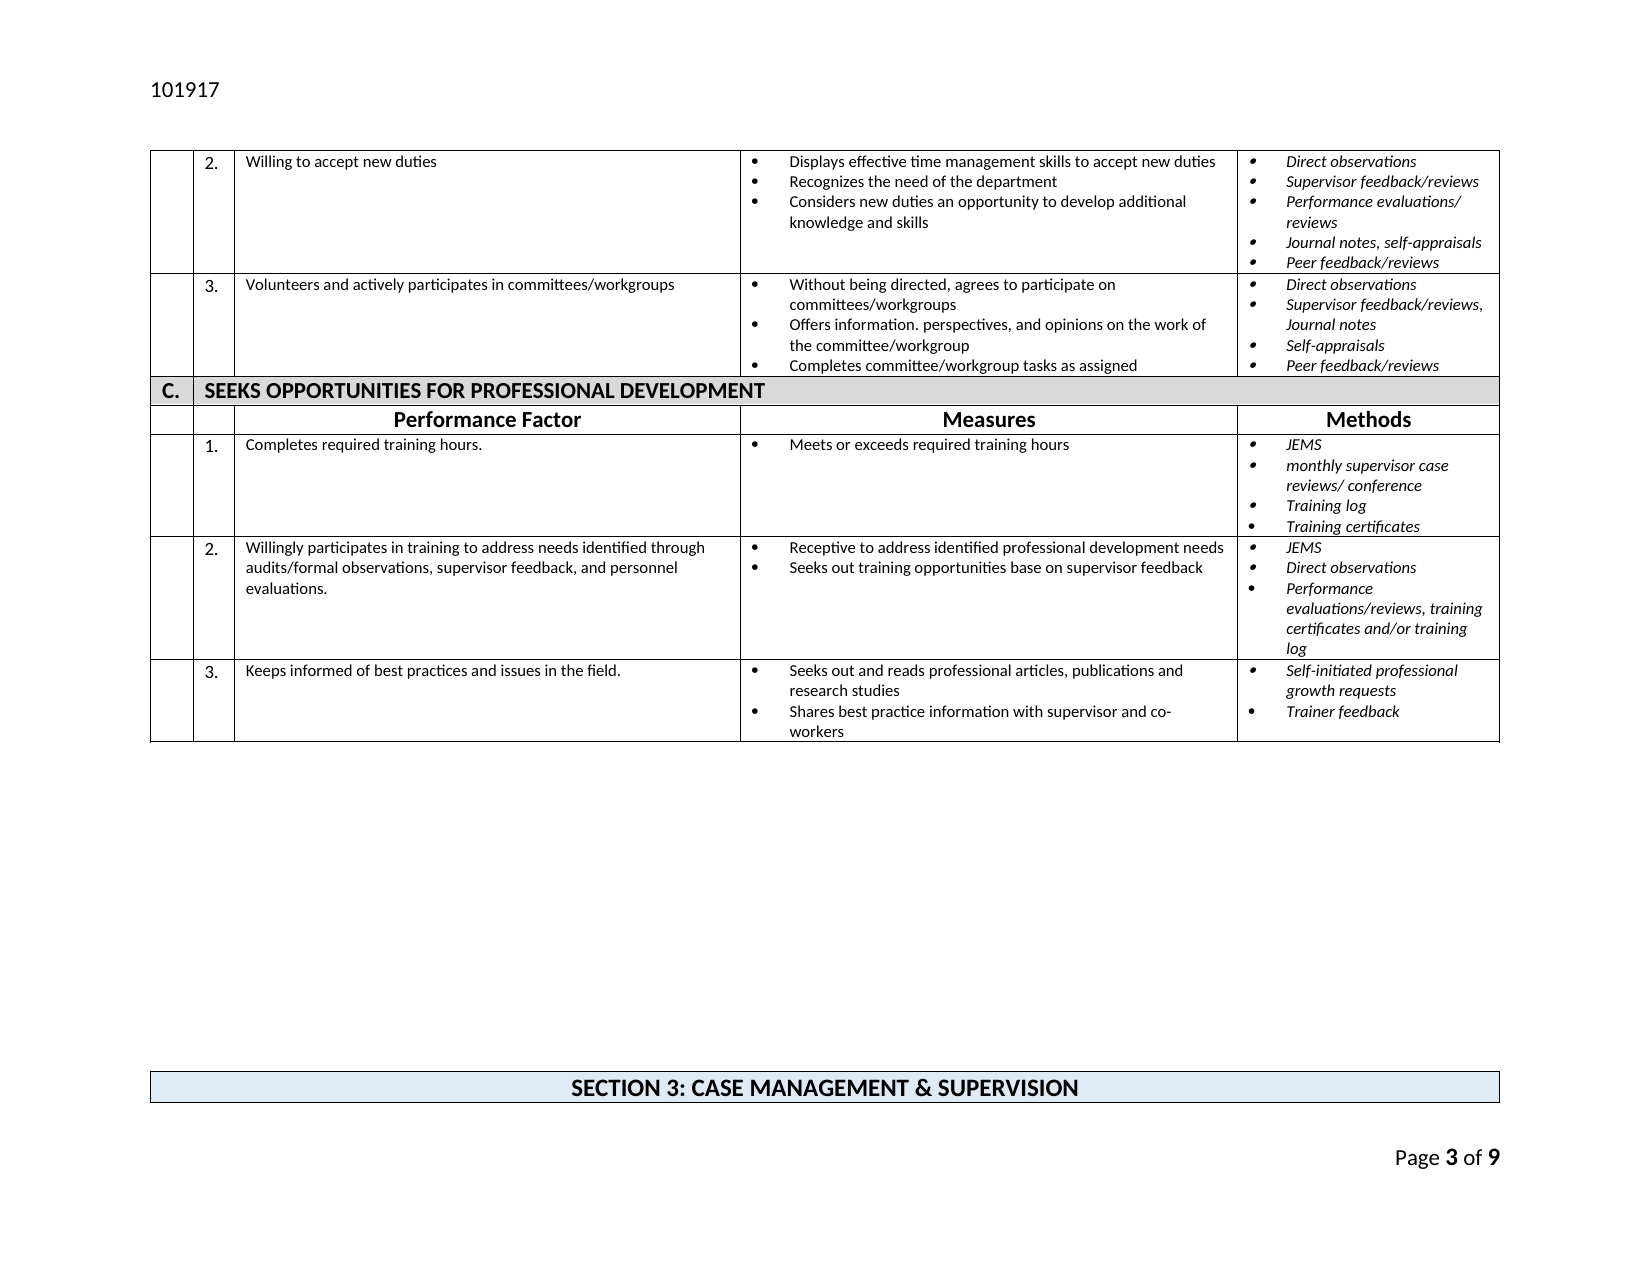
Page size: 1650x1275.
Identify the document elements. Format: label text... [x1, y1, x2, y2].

table_cell Performance Factor [235, 406, 740, 434]
table_cell 3. [194, 274, 234, 376]
table_cell C. [151, 377, 193, 404]
table_cell 2. [194, 151, 234, 273]
table_cell Keeps informed of best practices and issues in the field. [235, 660, 740, 741]
table_cell Self-initiated professional growth requests Trainer feedback [1238, 660, 1499, 741]
table_cell Measures [741, 406, 1237, 434]
table_cell [151, 660, 193, 741]
table_cell [151, 537, 193, 659]
table_cell 2. [194, 537, 234, 659]
table_cell Direct observations Supervisor feedback/reviews, Journal notes Self-appraisals Peer feedback/reviews [1238, 274, 1499, 376]
table_cell Completes required training hours. [235, 435, 740, 536]
table_cell [151, 151, 193, 273]
table_cell 3. [194, 660, 234, 741]
table_cell Willing to accept new duties [235, 151, 740, 273]
table_cell [194, 406, 234, 434]
table_cell Seeks out and reads professional articles, publications and research studies Shares best practice information with supervisor and co-workers [741, 660, 1237, 741]
table_cell SEEKS OPPORTUNITIES FOR PROFESSIONAL DEVELOPMENT [194, 377, 1499, 404]
table_cell Direct observations Supervisor feedback/reviews Performance evaluations/ reviews Journal notes, self-appraisals Peer feedback/reviews [1238, 151, 1499, 273]
table_cell Volunteers and actively participates in committees/workgroups [235, 274, 740, 376]
table_cell Meets or exceeds required training hours [741, 435, 1237, 536]
table_header SECTION 3: CASE MANAGEMENT & SUPERVISION [151, 1072, 1499, 1102]
table_cell Receptive to address identified professional development needs Seeks out training opportunities base on supervisor feedback [741, 537, 1237, 659]
table_cell [151, 274, 193, 376]
table_cell Methods [1238, 406, 1499, 434]
table_cell Willingly participates in training to address needs identified through audits/formal observations, supervisor feedback, and personnel evaluations. [235, 537, 740, 659]
table_cell JEMS monthly supervisor case reviews/ conference Training log Training certificates [1238, 435, 1499, 536]
table_cell Displays effective time management skills to accept new duties Recognizes the need of the department Considers new duties an opportunity to develop additional knowledge and skills [741, 151, 1237, 273]
table_cell [151, 435, 193, 536]
table_cell 1. [194, 435, 234, 536]
table_cell JEMS Direct observations Performance evaluations/reviews, training certificates and/or training log [1238, 537, 1499, 659]
table_cell [151, 406, 193, 434]
table_cell Without being directed, agrees to participate on committees/workgroups Offers information. perspectives, and opinions on the work of the committee/workgroup Completes committee/workgroup tasks as assigned [741, 274, 1237, 376]
